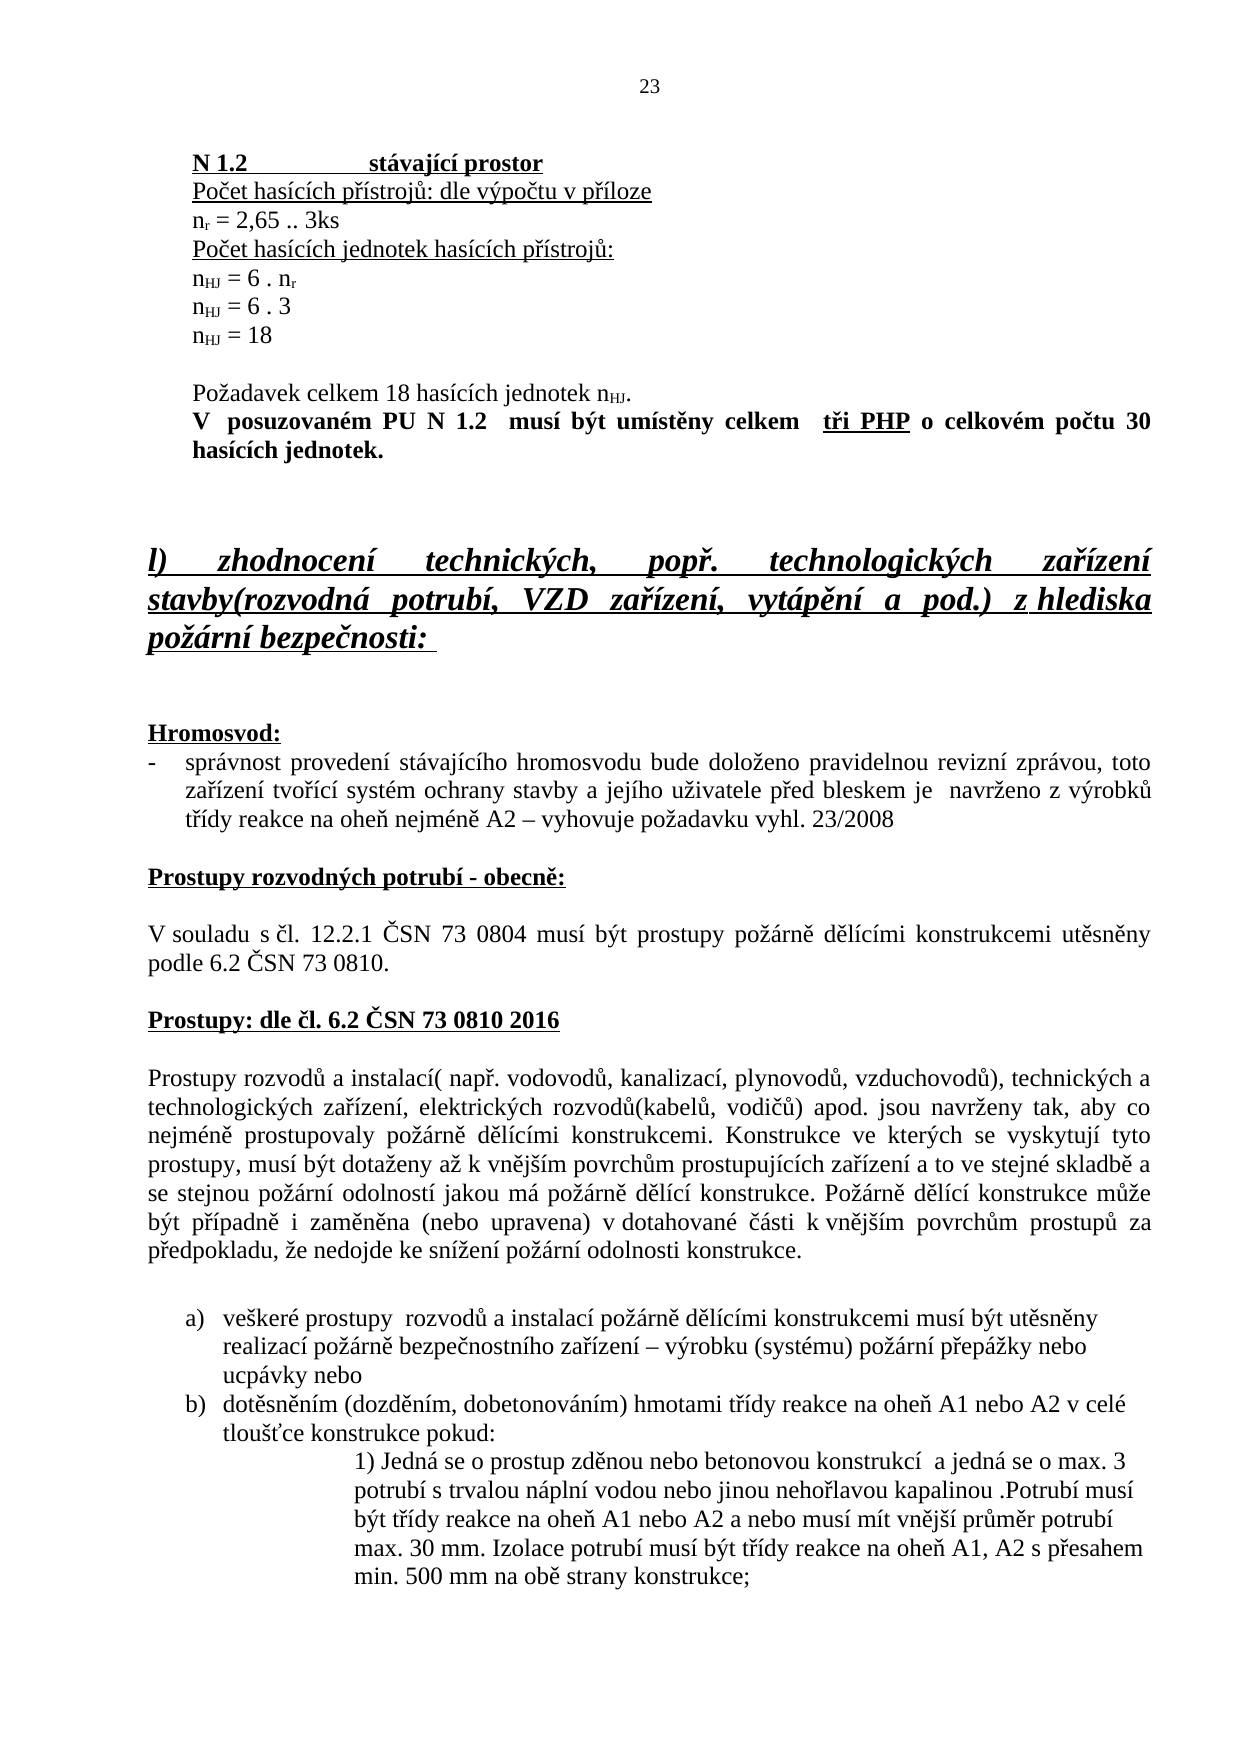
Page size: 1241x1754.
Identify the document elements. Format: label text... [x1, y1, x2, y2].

text Prostupy rozvodů a instalací( např. vodovodů, kanalizací, plynovodů, vzduchovodů), technických a technologických zařízení, elektrických rozvodů(kabelů, vodičů) apod. jsou navrženy tak, aby co nejméně prostupovaly požárně dělícími konstrukcemi. Konstrukce ve kterých se vyskytují tyto prostupy, musí být dotaženy až k vnějším povrchům prostupujících zařízení a to ve stejné skladbě a se stejnou požární odolností jakou má požárně dělící konstrukce. Požárně dělící konstrukce může být případně i zaměněna (nebo upravena) v dotahované části k vnějším povrchům prostupů za předpokladu, že nedojde ke snížení požární odolnosti konstrukce. [148, 1063, 1152, 1264]
text nHJ = 6 . nr [192, 263, 1152, 291]
text V souladu s čl. 12.2.1 ČSN 73 0804 musí být prostupy požárně dělícími konstrukcemi utěsněny podle 6.2 ČSN 73 0810. [148, 919, 1152, 977]
text nHJ = 18 [192, 320, 1152, 349]
text Počet hasících jednotek hasících přístrojů: [192, 234, 1152, 263]
text l) zhodnocení technických, popř. technologických zařízení stavby(rozvodná potrubí, VZD zařízení, vytápění a pod.) z hlediska požární bezpečnosti: [148, 613, 1152, 656]
list dotěsněním (dozděním, dobetonováním) hmotami třídy reakce na oheň A1 nebo A2 v celé tloušťce konstrukce pokud: [185, 1389, 1152, 1446]
text 1) Jedná se o prostup zděnou nebo betonovou konstrukcí a jedná se o max. 3 potrubí s trvalou náplní vodou nebo jinou nehořlavou kapalinou .Potrubí musí být třídy reakce na oheň A1 nebo A2 a nebo musí mít vnější průměr potrubí max. 30 mm. Izolace potrubí musí být třídy reakce na oheň A1, A2 s přesahem min. 500 mm na obě strany konstrukce; [354, 1446, 1152, 1590]
text nHJ = 6 . 3 [192, 291, 1152, 320]
text Prostupy rozvodných potrubí - obecně: [148, 862, 1152, 891]
text Hromosvod: [148, 718, 1152, 747]
text Prostupy: dle čl. 6.2 ČSN 73 0810 2016 [148, 1006, 1152, 1034]
list správnost provedení stávajícího hromosvodu bude doloženo pravidelnou revizní zprávou, toto zařízení tvořící systém ochrany stavby a jejího uživatele před bleskem je navrženo z výrobků třídy reakce na oheň nejméně A2 – vyhovuje požadavku vyhl. 23/2008 [148, 747, 1152, 833]
text Počet hasících přístrojů: dle výpočtu v příloze [192, 176, 1152, 205]
text nr = 2,65 .. 3ks [192, 205, 1152, 234]
text V posuzovaném PU N 1.2 musí být umístěny celkem tři PHP o celkovém počtu 30 hasících jednotek. [192, 406, 1152, 464]
text N 1.2 stávající prostor [192, 148, 1152, 176]
text Požadavek celkem 18 hasících jednotek nHJ. [192, 378, 1152, 406]
list veškeré prostupy rozvodů a instalací požárně dělícími konstrukcemi musí být utěsněny realizací požárně bezpečnostního zařízení – výrobku (systému) požární přepážky nebo ucpávky nebo [185, 1303, 1152, 1389]
text l) zhodnocení technických, popř. technologických zařízení stavby(rozvodná potrubí, VZD zařízení, vytápění a pod.) z hlediska požární bezpečnosti: [148, 541, 1152, 612]
